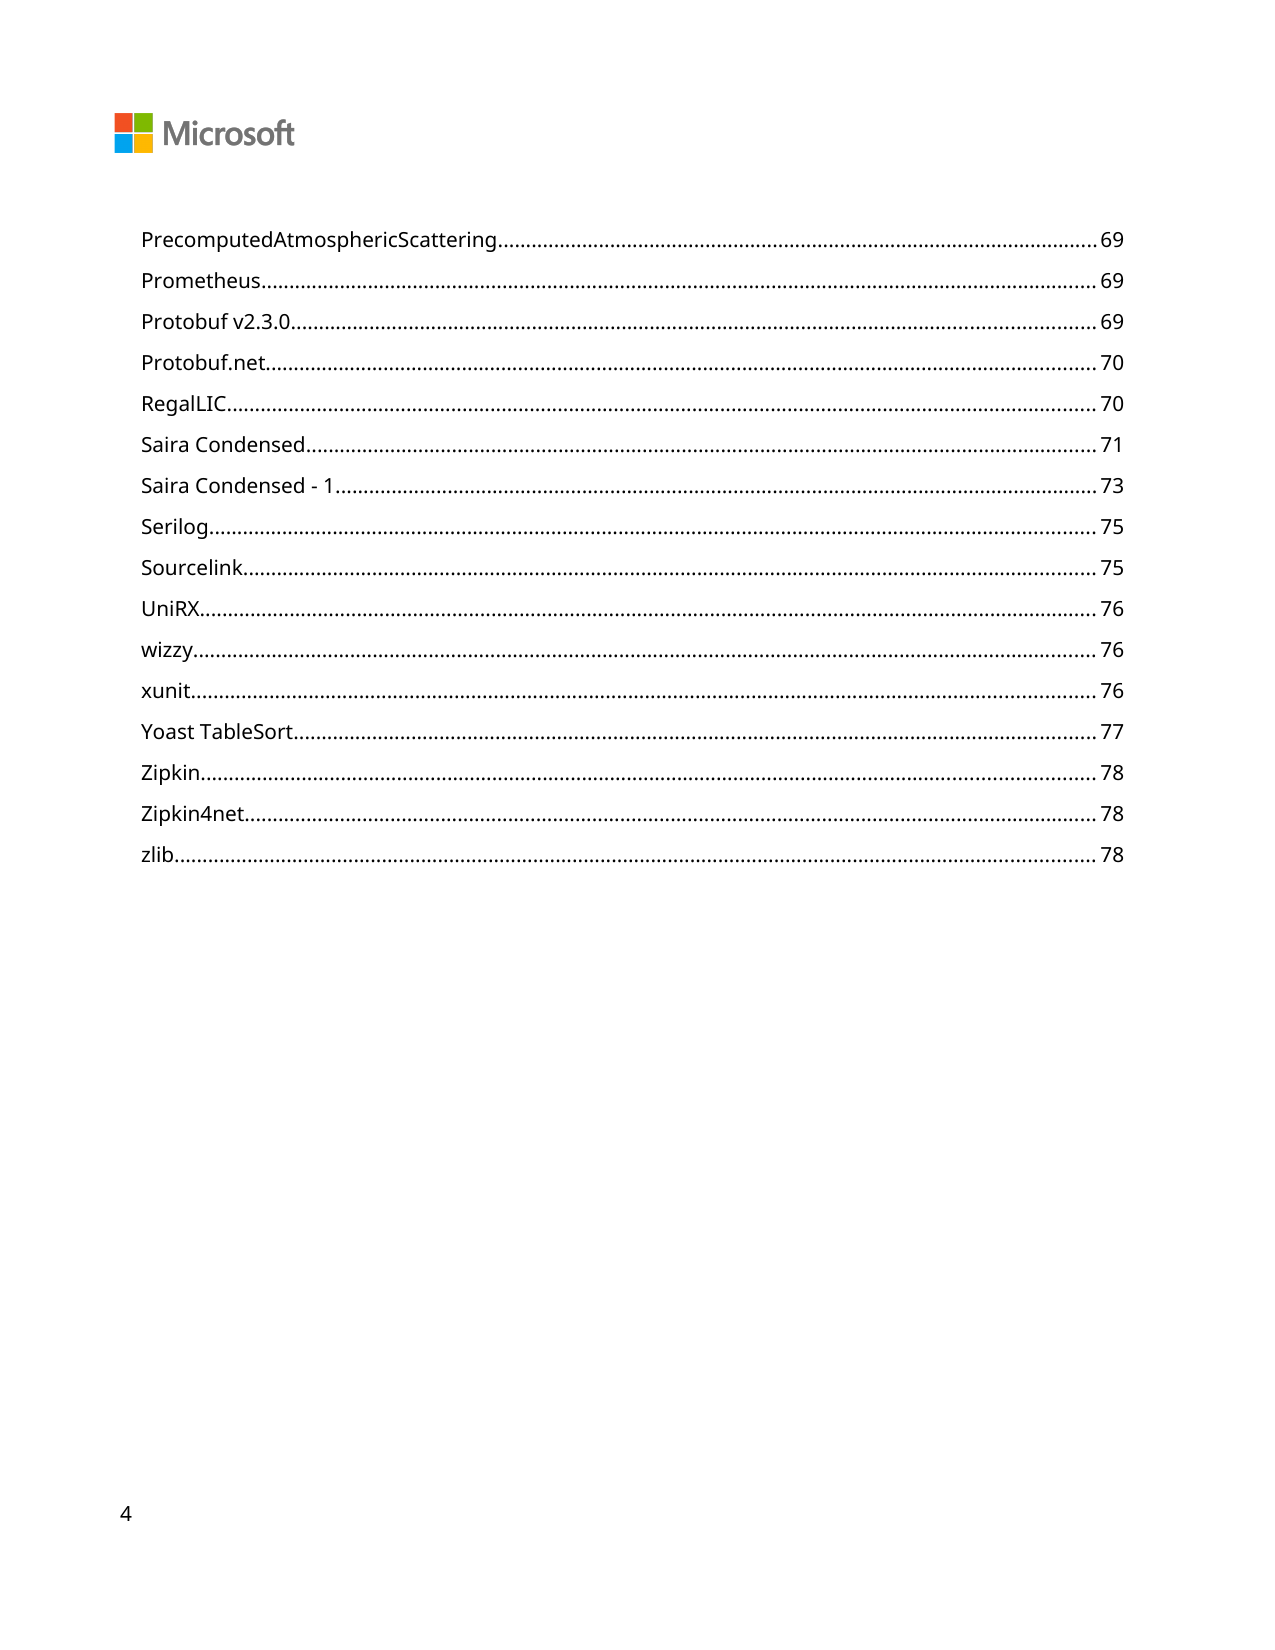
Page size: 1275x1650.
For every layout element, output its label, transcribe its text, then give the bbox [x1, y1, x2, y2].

text Saira Condensed - 1 73 [141, 471, 1125, 500]
text Saira Condensed 71 [141, 430, 1125, 459]
text wizzy 76 [141, 635, 1125, 664]
text zlib 78 [141, 841, 1125, 869]
text xunit 76 [141, 676, 1125, 705]
text Serilog 75 [141, 512, 1125, 541]
text Protobuf.net 70 [141, 348, 1125, 377]
text UniRX 76 [141, 594, 1125, 623]
text PrecomputedAtmosphericScattering 69 [141, 225, 1125, 253]
text Protobuf v2.3.0 69 [141, 307, 1125, 336]
text Yoast TableSort 77 [141, 717, 1125, 746]
text Zipkin 78 [141, 758, 1125, 787]
text Prometheus 69 [141, 266, 1125, 294]
text RegalLIC 70 [141, 389, 1125, 418]
text Zipkin4net 78 [141, 799, 1125, 828]
text Sourcelink 75 [141, 553, 1125, 582]
picture [114, 113, 295, 153]
